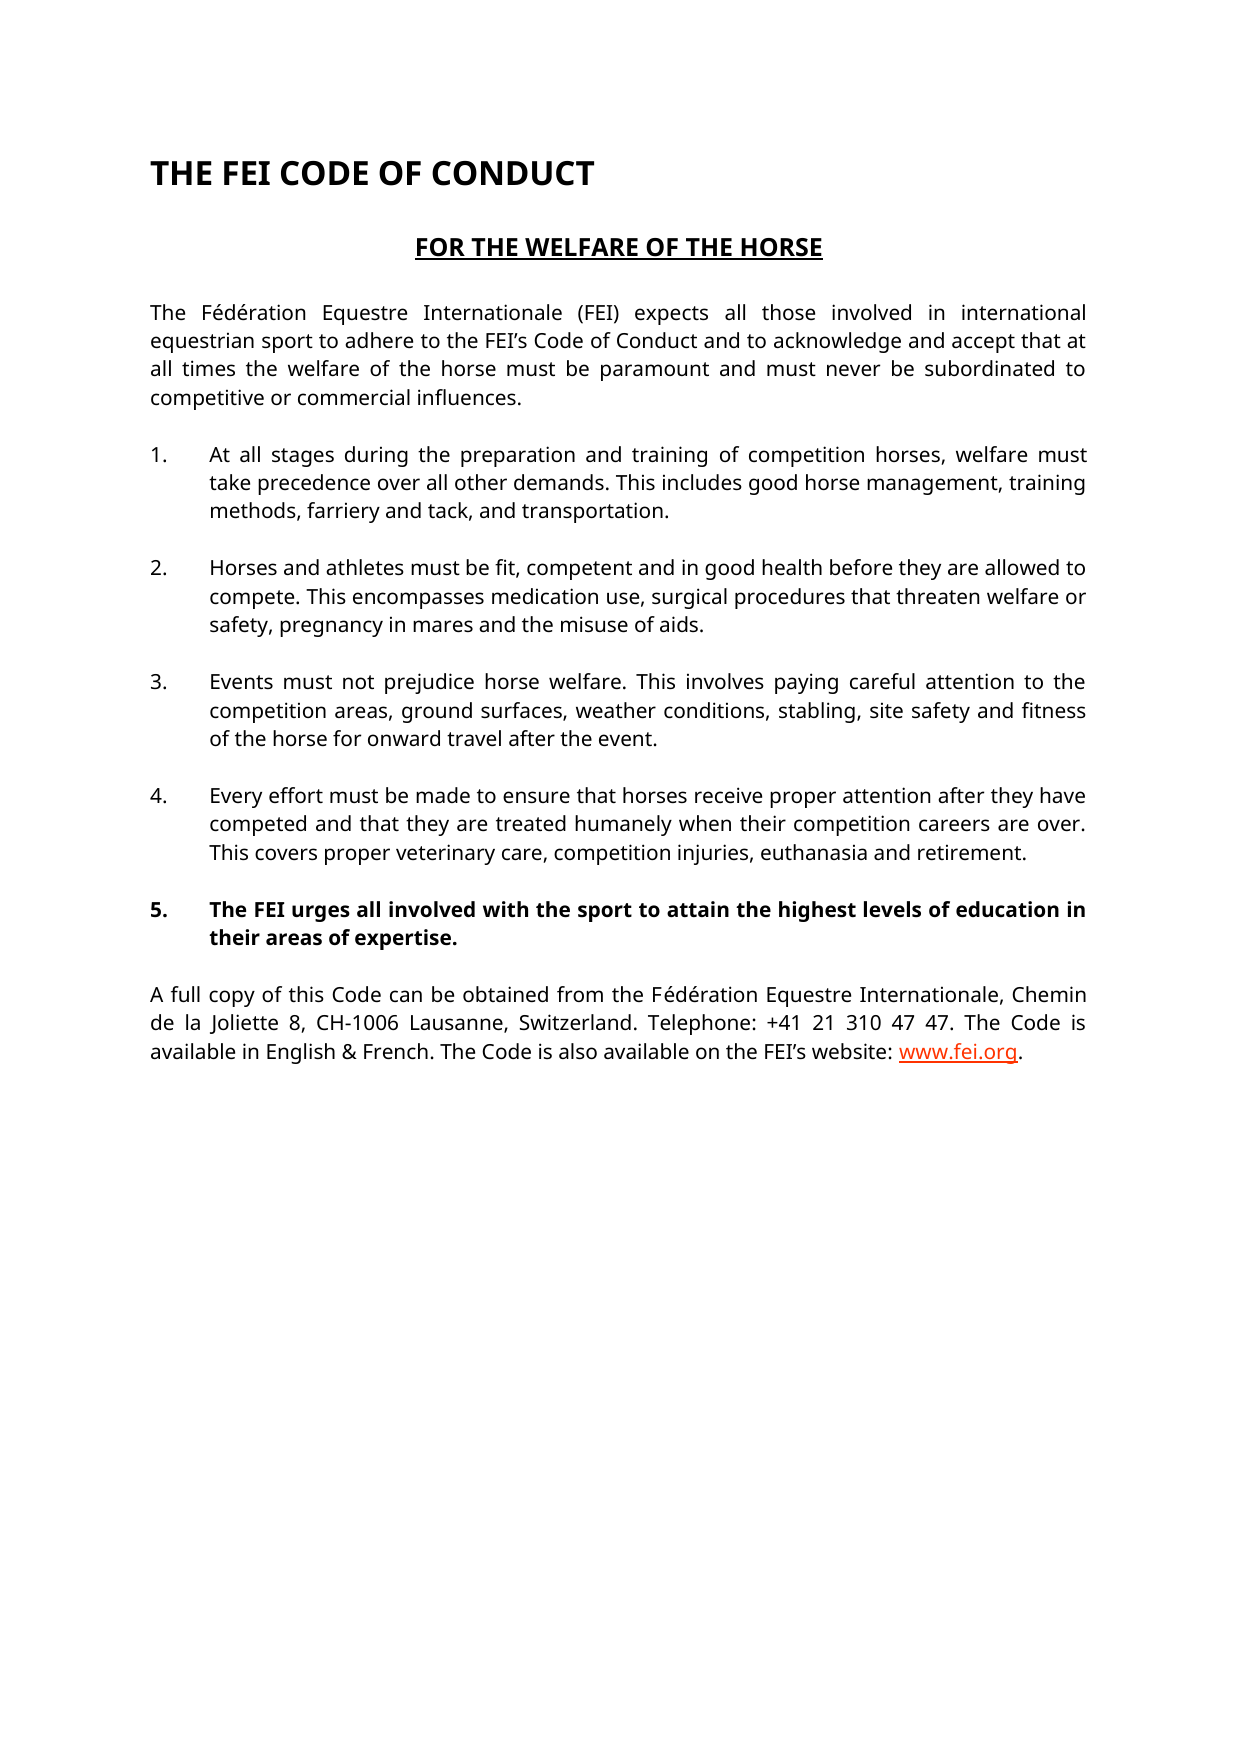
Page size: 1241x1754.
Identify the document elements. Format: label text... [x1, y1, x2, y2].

list The FEI urges all involved with the sport to attain the highest levels of education in their areas of expertise. [150, 895, 1087, 952]
text The Fédération Equestre Internationale (FEI) expects all those involved in international equestrian sport to adhere to the FEI’s Code of Conduct and to acknowledge and accept that at all es the welfare of the horse must be paramount and must never be subordinated to competitive or commercial influences. [150, 298, 1087, 411]
title FOR THE WELFARE OF THE HORSE [150, 229, 1087, 263]
list Every effort must be made to ensure that horses receive proper attention after they have competed and that they are treated humanely when their competition careers are over. This covers proper veterinary care, competition injuries, euthanasia and retirement. [150, 781, 1087, 866]
list At all stages during the preparation and training of competition horses, welfare must take precedence over all other demands. This includes good horse management, training methods, farriery and tack, and transportation. [150, 440, 1087, 525]
list Horses and athletes must be fit, competent and in good health before they are allowed to compete. This encompasses medication use, surgical procedures that threaten welfare or safety, pregnancy in mares and the misuse of aids. [150, 553, 1087, 639]
text A full copy of this Code can be obtained from the Fédération Equestre Internationale, Chemin de la Joliette 8, CH-1006 Lausanne, Switzerland. Telephone: +41 21 310 47 47. The Code is available in English & French. The Code is also available on the FEI’s website: www.fei.org. [150, 980, 1087, 1065]
list Events must not prejudice horse welfare. This involves paying careful attention to the competition areas, ground surfaces, weather conditions, stabling, site safety and fitness of the horse for onward travel after the event. [150, 667, 1087, 753]
text THE FEI CODE OF CONDUCT [150, 150, 1090, 195]
